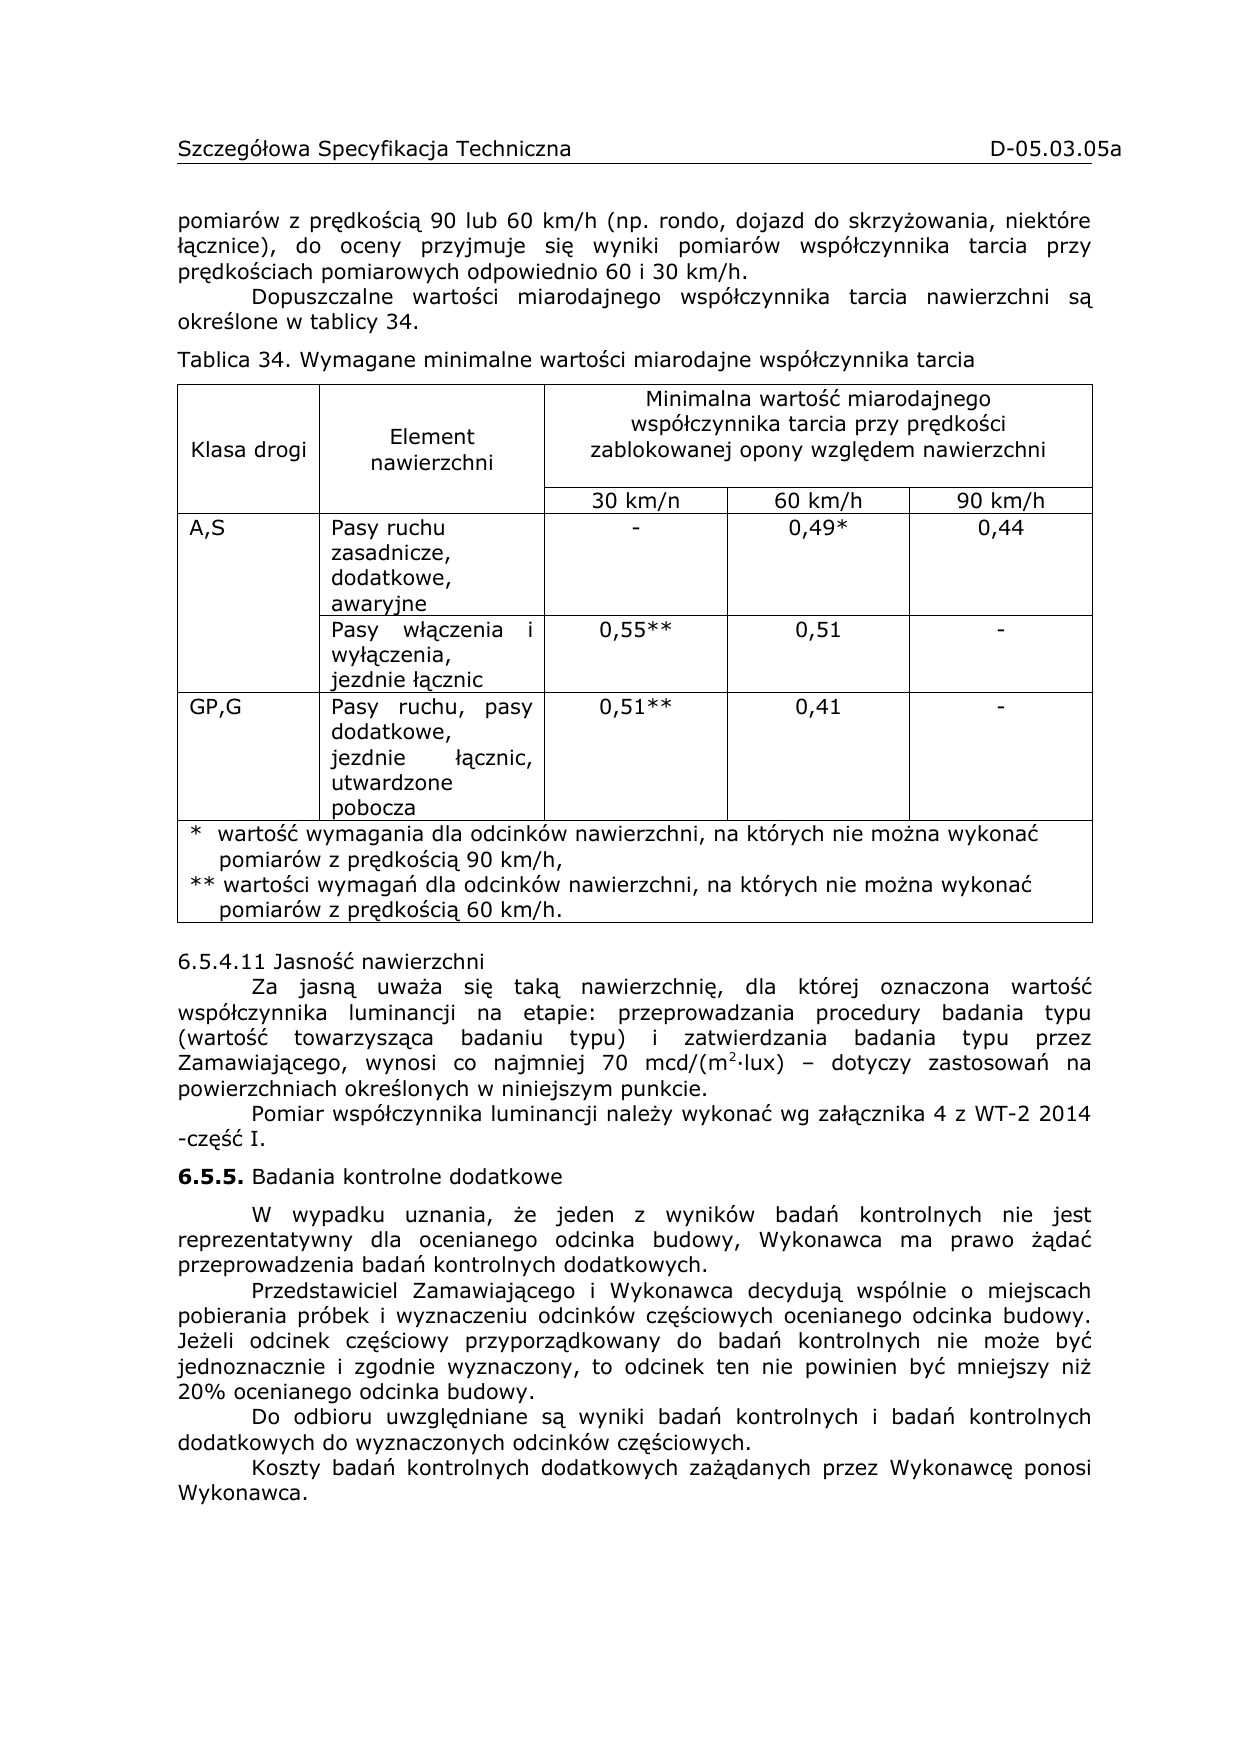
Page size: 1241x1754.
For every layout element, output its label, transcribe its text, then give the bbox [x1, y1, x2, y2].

table_cell 0,55** [545, 616, 727, 692]
table_cell Pasy ruchu zasadnicze, dodatkowe, awaryjne [320, 514, 544, 615]
text Koszty badań kontrolnych dodatkowych zażądanych przez Wykonawcę ponosi Wykonawca. [177, 1454, 1092, 1505]
table_cell * wartość wymagania dla odcinków nawierzchni, na których nie można wykonać pomiarów z prędkością 90 km/h, ** wartości wymagań dla odcinków nawierzchni, na których nie można wykonać pomiarów z prędkością 60 km/h. [178, 821, 1092, 922]
table_cell - [910, 616, 1092, 692]
text 6.5.5. Badania kontrolne dodatkowe [177, 1163, 1092, 1189]
text Przedstawiciel Zamawiającego i Wykonawca decydują wspólnie o miejscach pobierania próbek i wyznaczeniu odcinków częściowych ocenianego odcinka budowy. Jeżeli odcinek częściowy przyporządkowany do badań kontrolnych nie może być jednoznacznie i zgodnie wyznaczony, to odcinek ten nie powinien być mniejszy niż 20% ocenianego odcinka budowy. [177, 1277, 1092, 1404]
table_cell 90 km/h [910, 488, 1092, 513]
table_cell - [910, 693, 1092, 820]
table_cell GP,G [178, 693, 319, 820]
table_cell 0,41 [728, 693, 909, 820]
table_header Element nawierzchni [320, 385, 544, 513]
table_cell A,S [178, 514, 319, 692]
table_cell Pasy ruchu, pasy dodatkowe, jezdnie łącznic, utwardzone pobocza [320, 693, 544, 820]
table_cell Pasy włączenia i wyłączenia, jezdnie łącznic [320, 616, 544, 692]
text Za jasną uważa się taką nawierzchnię, dla której oznaczona wartość współczynnika luminancji na etapie: przeprowadzania procedury badania typu (wartość towarzysząca badaniu typu) i zatwierdzania badania typu przez Zamawiającego, wynosi co najmniej 70 mcd/(m2∙lux) – dotyczy zastosowań na powierzchniach określonych w niniejszym punkcie. [177, 974, 1092, 1100]
table_cell 0,51** [545, 693, 727, 820]
table_cell 60 km/h [728, 488, 909, 513]
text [177, 207, 1092, 283]
text 6.5.4.11 Jasność nawierzchni [177, 948, 1092, 974]
text Dopuszczalne wartości miarodajnego współczynnika tarcia nawierzchni są określone w tablicy 34. [177, 283, 1092, 334]
text Pomiar współczynnika luminancji należy wykonać wg załącznika 4 z WT-2 2014 -część I. [177, 1100, 1092, 1151]
table_cell - [545, 514, 727, 615]
table_header Klasa drogi [178, 385, 319, 513]
text Do odbioru uwzględniane są wyniki badań kontrolnych i badań kontrolnych dodatkowych do wyznaczonych odcinków częściowych. [177, 1404, 1092, 1454]
table_header Minimalna wartość miarodajnego współczynnika tarcia przy prędkości zablokowanej opony względem nawierzchni [545, 385, 1092, 487]
text W wypadku uznania, że jeden z wyników badań kontrolnych nie jest reprezentatywny dla ocenianego odcinka budowy, Wykonawca ma prawo żądać przeprowadzenia badań kontrolnych dodatkowych. [177, 1201, 1092, 1277]
table_cell 0,51 [728, 616, 909, 692]
table_cell 0,49* [728, 514, 909, 615]
table_cell 0,44 [910, 514, 1092, 615]
table_cell 30 km/n [545, 488, 727, 513]
text Tablica 34. Wymagane minimalne wartości miarodajne współczynnika tarcia [177, 347, 1092, 372]
